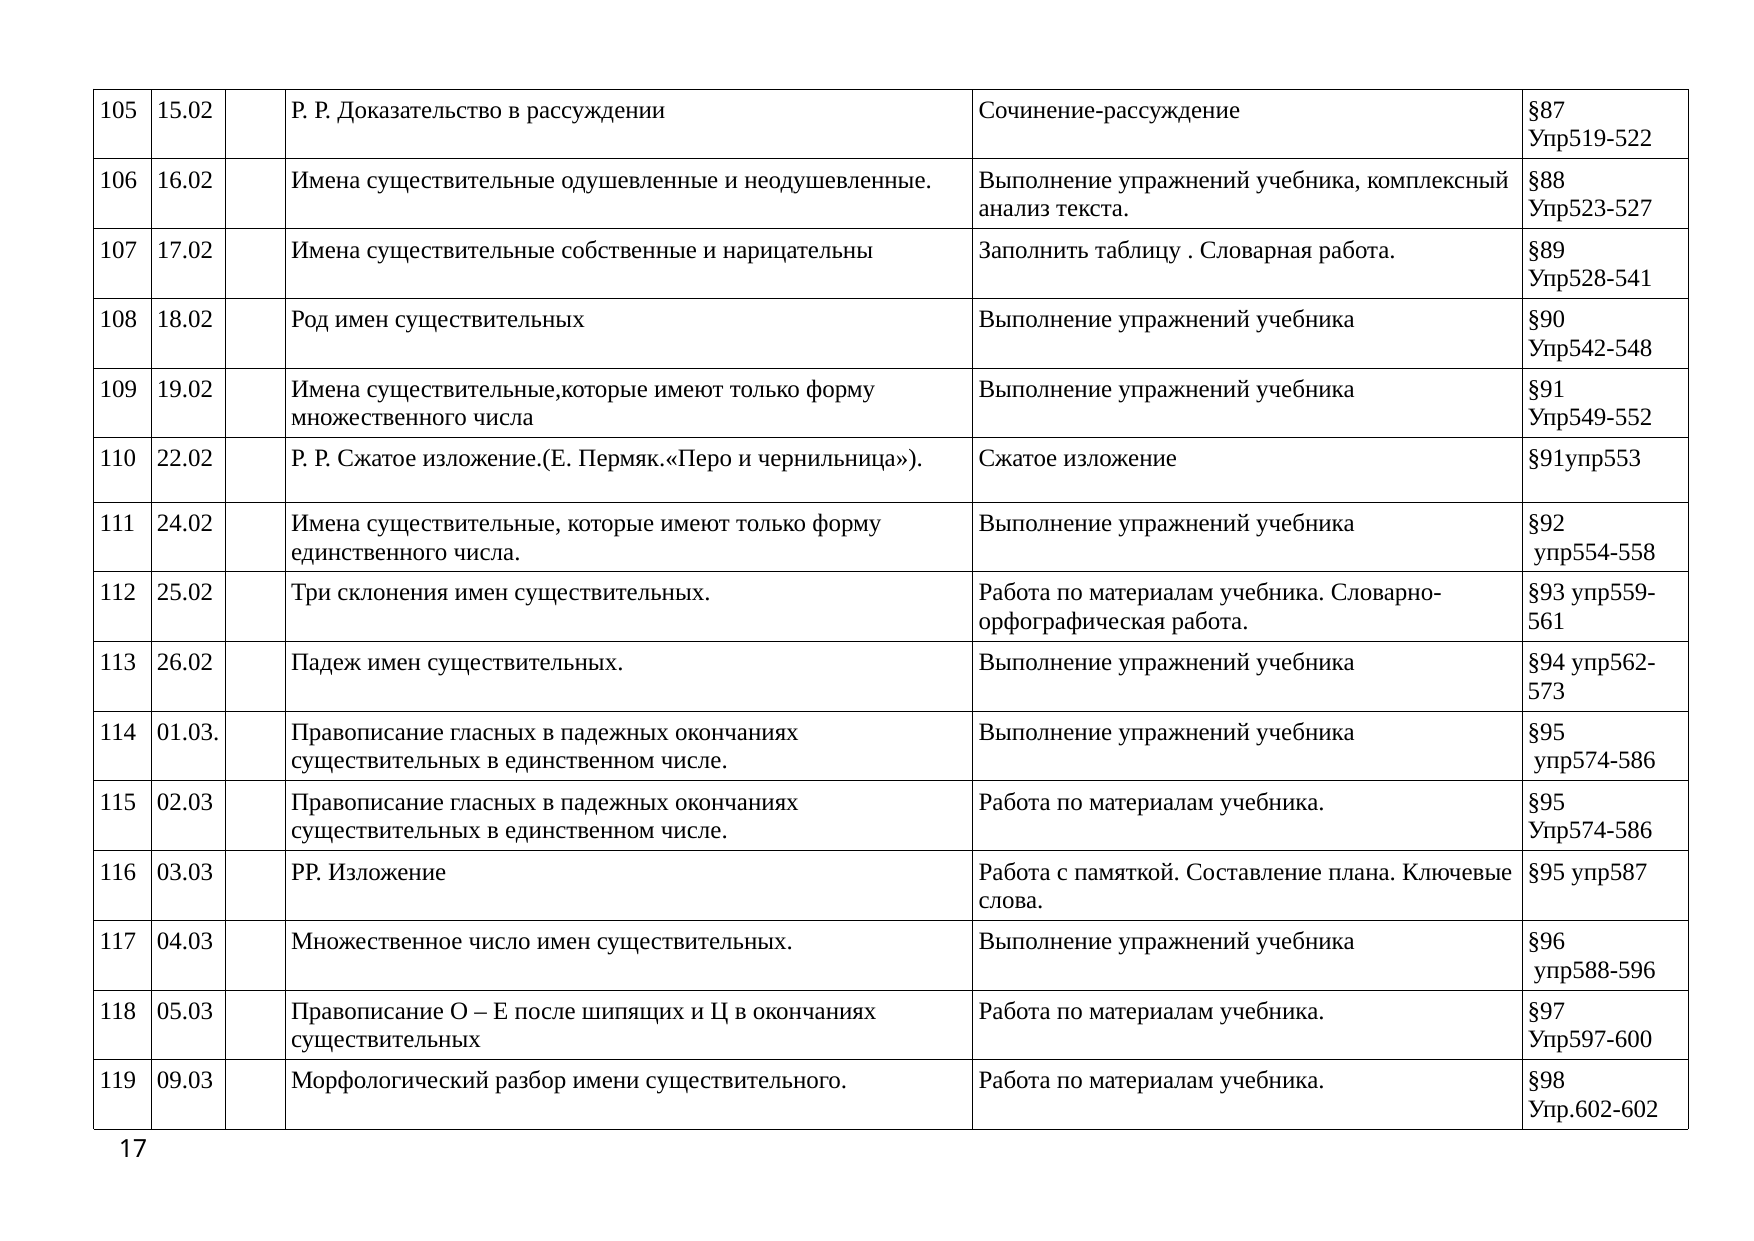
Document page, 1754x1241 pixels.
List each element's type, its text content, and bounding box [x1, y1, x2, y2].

table_cell §87 Упр519-522 [1523, 90, 1688, 158]
table_cell 24.02 [152, 503, 225, 571]
table_cell Правописание О – Е после шипящих и Ц в окончаниях существительных [286, 991, 972, 1059]
table_cell 09.03 [152, 1060, 225, 1128]
table_cell [226, 438, 285, 502]
table_cell [226, 503, 285, 571]
table_cell Работа с памяткой. Составление плана. Ключевые слова. [973, 851, 1522, 920]
table_cell 106 [94, 159, 151, 228]
table_cell Сжатое изложение [973, 438, 1522, 502]
table_cell 110 [94, 438, 151, 502]
table_cell 109 [94, 369, 151, 437]
table_cell 105 [94, 90, 151, 158]
table_cell Множественное число имен существительных. [286, 921, 972, 989]
table_cell 117 [94, 921, 151, 989]
table_cell 03.03 [152, 851, 225, 920]
table_cell Выполнение упражнений учебника [973, 921, 1522, 989]
table_cell Падеж имен существительных. [286, 642, 972, 711]
table_cell 25.02 [152, 572, 225, 641]
table_cell [226, 991, 285, 1059]
table_cell Работа по материалам учебника. [973, 781, 1522, 850]
table_cell Работа по материалам учебника. Словарно-орфографическая работа. [973, 572, 1522, 641]
table_cell §93 упр559-561 [1523, 572, 1688, 641]
table_cell §92 упр554-558 [1523, 503, 1688, 571]
table_cell 119 [94, 1060, 151, 1128]
table_cell §91 Упр549-552 [1523, 369, 1688, 437]
table_cell [226, 369, 285, 437]
table_cell 107 [94, 229, 151, 298]
table_cell 115 [94, 781, 151, 850]
table_cell 108 [94, 299, 151, 367]
table_cell [226, 642, 285, 711]
table_cell §88 Упр523-527 [1523, 159, 1688, 228]
table_cell 113 [94, 642, 151, 711]
table_cell Выполнение упражнений учебника [973, 503, 1522, 571]
table_cell [226, 159, 285, 228]
table_cell Р. Р. Доказательство в рассуждении [286, 90, 972, 158]
table_cell Правописание гласных в падежных окончаниях существительных в единственном числе. [286, 781, 972, 850]
table_cell Заполнить таблицу . Словарная работа. [973, 229, 1522, 298]
table_cell 19.02 [152, 369, 225, 437]
table_cell Работа по материалам учебника. [973, 991, 1522, 1059]
table_cell 114 [94, 712, 151, 780]
table_cell [226, 229, 285, 298]
table_cell Род имен существительных [286, 299, 972, 367]
table_cell 112 [94, 572, 151, 641]
table_cell [226, 299, 285, 367]
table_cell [973, 159, 1522, 228]
table_cell РР. Изложение [286, 851, 972, 920]
table_cell Имена существительные одушевленные и неодушевленные. [286, 159, 972, 228]
table_cell [226, 851, 285, 920]
table_cell [226, 921, 285, 989]
table_cell Работа по материалам учебника. [973, 1060, 1522, 1128]
table_cell 22.02 [152, 438, 225, 502]
table_cell §96 упр588-596 [1523, 921, 1688, 989]
table_cell §95 упр574-586 [1523, 712, 1688, 780]
table_cell §94 упр562-573 [1523, 642, 1688, 711]
table_cell Выполнение упражнений учебника [973, 369, 1522, 437]
table_cell §95 упр587 [1523, 851, 1688, 920]
table_cell 16.02 [152, 159, 225, 228]
table_cell [226, 90, 285, 158]
table_cell 116 [94, 851, 151, 920]
table_cell Правописание гласных в падежных окончаниях существительных в единственном числе. [286, 712, 972, 780]
table_cell 111 [94, 503, 151, 571]
table_cell 26.02 [152, 642, 225, 711]
table_cell 02.03 [152, 781, 225, 850]
table_cell 05.03 [152, 991, 225, 1059]
table_cell 17.02 [152, 229, 225, 298]
table_cell [226, 572, 285, 641]
table_cell Имена существительные,которые имеют только форму множественного числа [286, 369, 972, 437]
table_cell §98 Упр.602-602 [1523, 1060, 1688, 1128]
table_cell [226, 1060, 285, 1128]
table_cell Имена существительные собственные и нарицательны [286, 229, 972, 298]
table_cell Выполнение упражнений учебника [973, 712, 1522, 780]
table_cell 04.03 [152, 921, 225, 989]
table_cell 01.03. [152, 712, 225, 780]
table_cell 118 [94, 991, 151, 1059]
table_cell Три склонения имен существительных. [286, 572, 972, 641]
table_cell Морфологический разбор имени существительного. [286, 1060, 972, 1128]
table_cell §91упр553 [1523, 438, 1688, 502]
table_cell §89 Упр528-541 [1523, 229, 1688, 298]
table_cell Имена существительные, которые имеют только форму единственного числа. [286, 503, 972, 571]
table_cell Выполнение упражнений учебника [973, 299, 1522, 367]
table_cell Р. Р. Сжатое изложение.(Е. Пермяк.«Перо и чернильница»). [286, 438, 972, 502]
table_cell Сочинение-рассуждение [973, 90, 1522, 158]
table_cell Выполнение упражнений учебника [973, 642, 1522, 711]
table_cell 15.02 [152, 90, 225, 158]
table_cell [226, 781, 285, 850]
table_cell [226, 712, 285, 780]
table_cell 18.02 [152, 299, 225, 367]
table_cell §97 Упр597-600 [1523, 991, 1688, 1059]
table_cell §95 Упр574-586 [1523, 781, 1688, 850]
table_cell §90 Упр542-548 [1523, 299, 1688, 367]
